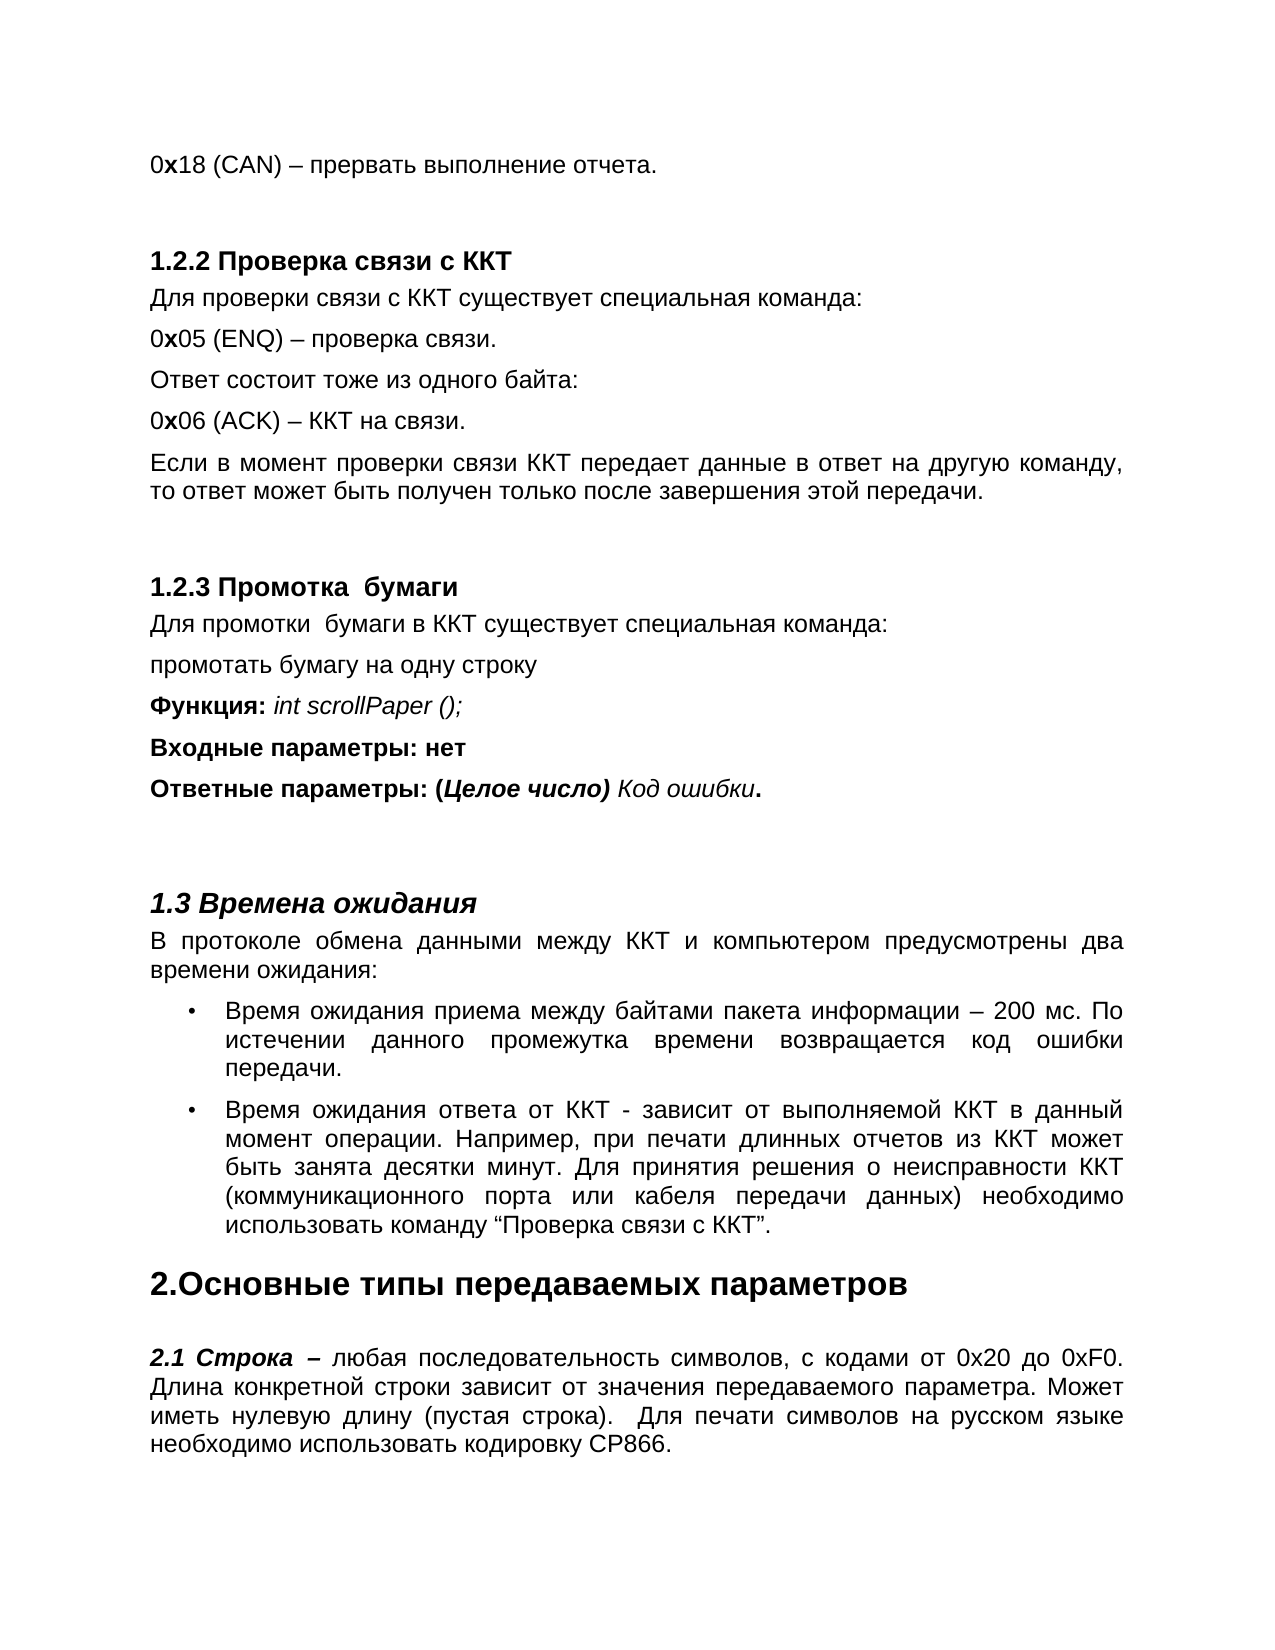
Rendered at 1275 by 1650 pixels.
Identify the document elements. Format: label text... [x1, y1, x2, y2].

text 1.3 Времена ожидания [150, 886, 1125, 919]
text Функция: int scrollPaper (); [150, 691, 1125, 720]
text 1.2.3 Промотка бумаги [150, 571, 1125, 602]
text промотать бумагу на одну строку [150, 650, 1125, 679]
text Ответ состоит тоже из одного байта: [150, 365, 1125, 394]
text 2.1 Строка – любая последовательность символов, с кодами от 0x20 до 0xF0. Длина конкретной строки зависит от значения передаваемого параметра. Может иметь нулевую длину (пустая строка). Для печати символов на русском языке необходимо использовать кодировку CP866. [150, 1343, 1125, 1458]
text 0x06 (ACK) – ККТ на связи. [150, 406, 1125, 435]
text 0x05 (ENQ) – проверка связи. [150, 324, 1125, 352]
list Время ожидания ответа от ККТ - зависит от выполняемой ККТ в данный момент операции. Например, при печати длинных отчетов из ККТ может быть занята десятки минут. Для принятия решения о неисправности ККТ (коммуникационного порта или кабеля передачи данных) необходимо использовать команду “Проверка связи с ККТ”. [187, 1095, 1125, 1238]
text В протоколе обмена данными между ККТ и компьютером предусмотрены два времени ожидания: [150, 926, 1125, 983]
text Для проверки связи с ККТ существует специальная команда: [150, 282, 1125, 311]
text Для промотки бумаги в ККТ существует специальная команда: [150, 609, 1125, 637]
text Если в момент проверки связи ККТ передает данные в ответ на другую команду, то ответ может быть получен только после завершения этой передачи. [150, 447, 1125, 505]
text 2.Основные типы передаваемых параметров [150, 1263, 1125, 1302]
list Время ожидания приема между байтами пакета информации – 200 мс. По истечении данного промежутка времени возвращается код ошибки передачи. [187, 996, 1125, 1082]
text 1.2.2 Проверка связи с ККТ [150, 245, 1125, 276]
text Ответные параметры: (Целое число) Код ошибки. [150, 774, 1125, 802]
text 0x18 (CAN) – прервать выполнение отчета. [150, 150, 1125, 179]
text Входные параметры: нет [150, 732, 1125, 761]
